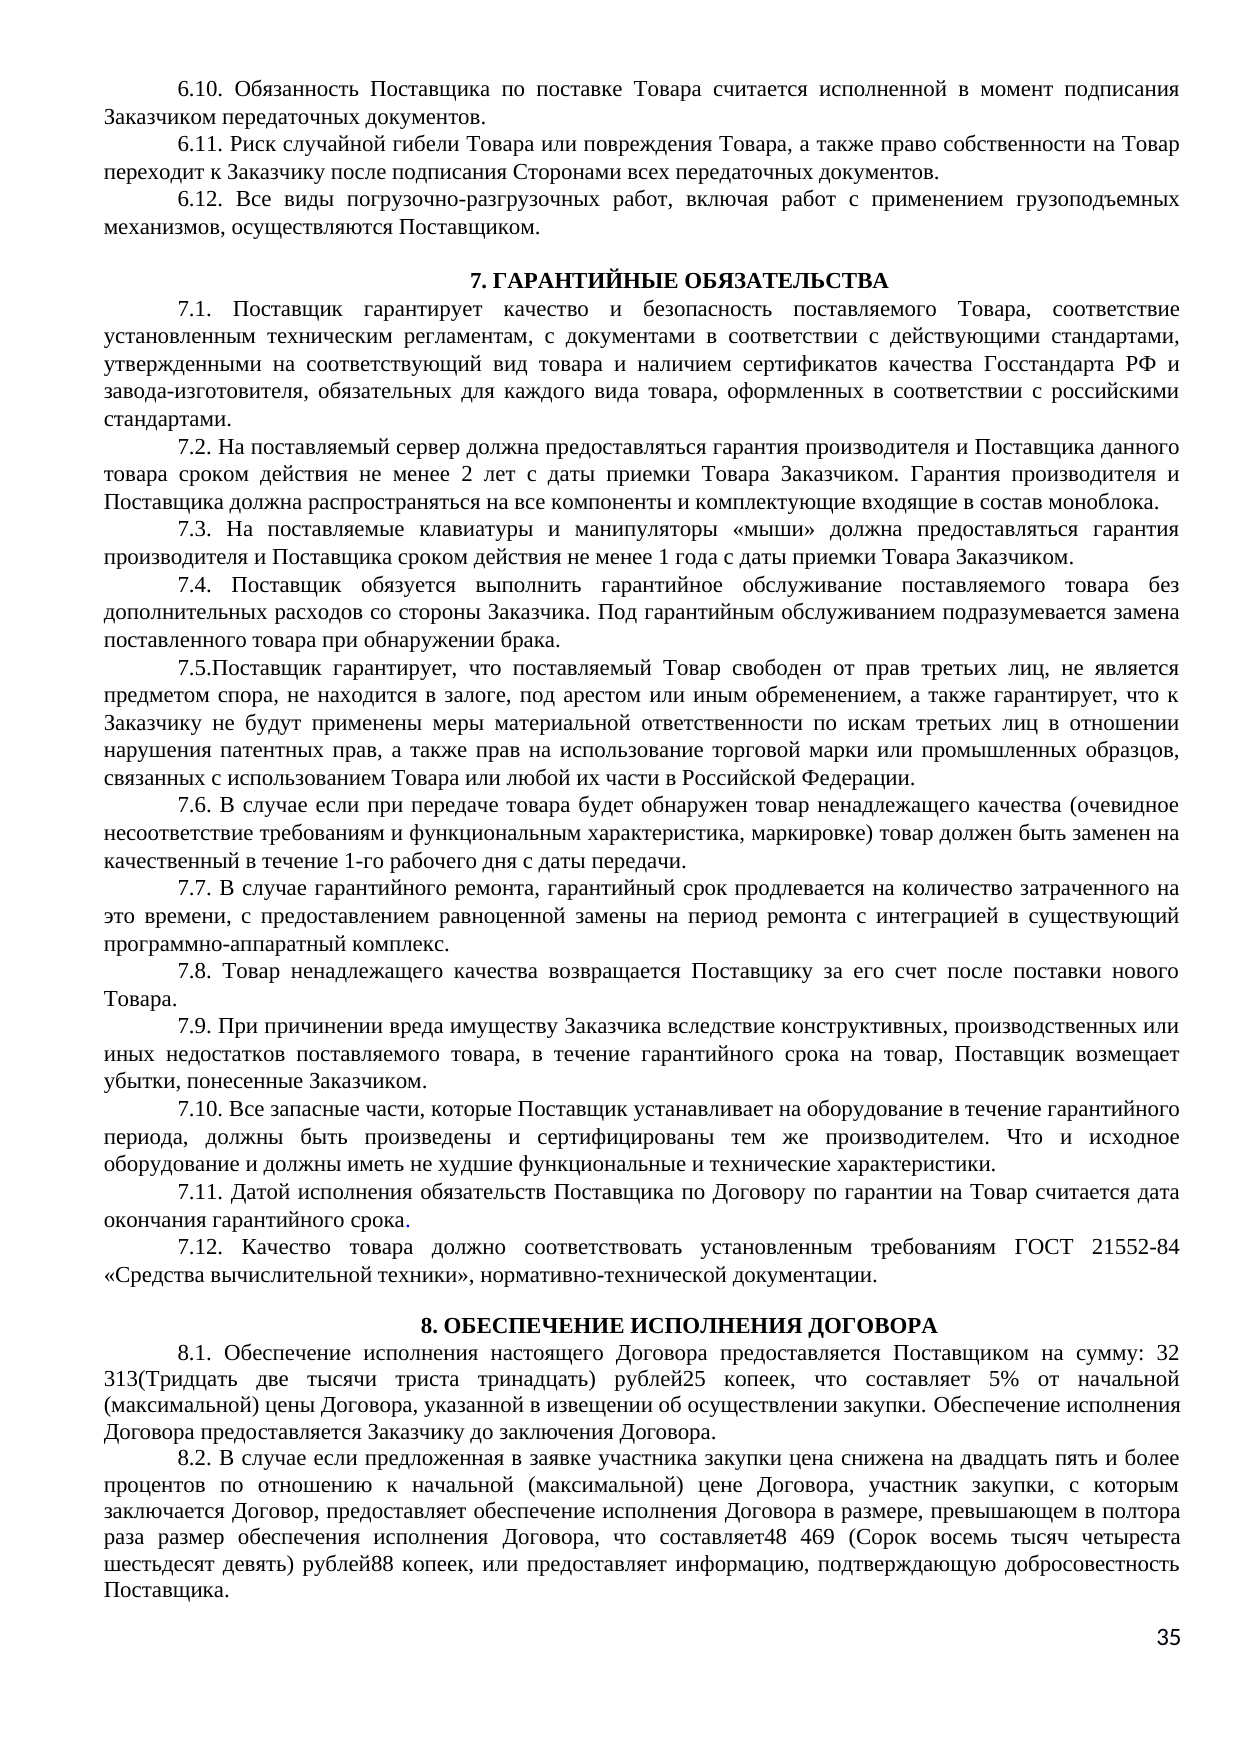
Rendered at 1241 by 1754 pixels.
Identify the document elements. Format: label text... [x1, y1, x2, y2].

text 7.2. На поставляемый сервер должна предоставляться гарантия производителя и Поставщика данного товара сроком действия не менее 2 лет с даты приемки Товара Заказчиком. Гарантия производителя и Поставщика должна распространяться на все компоненты и комплектующие входящие в состав моноблока. [103, 431, 1181, 514]
text 6.11. Риск случайной гибели Товара или повреждения Товара, а также право собственности на Товар переходит к Заказчику после подписания Сторонами всех передаточных документов. [103, 129, 1181, 184]
text 7.5.Поставщик гарантирует, что поставляемый Товар свободен от прав третьих лиц, не является предметом спора, не находится в залоге, под арестом или иным обременением, а также гарантирует, что к Заказчику не будут применены меры материальной ответственности по искам третьих лиц в отношении нарушения патентных прав, а также прав на использование торговой марки или промышленных образцов, связанных с использованием Товара или любой их части в Российской Федерации. [103, 652, 1181, 790]
text 7.3. На поставляемые клавиатуры и манипуляторы «мыши» должна предоставляться гарантия производителя и Поставщика сроком действия не менее 1 года с даты приемки Товара Заказчиком. [103, 514, 1181, 569]
text 7.10. Все запасные части, которые Поставщик устанавливает на оборудование в течение гарантийного периода, должны быть произведены и сертифицированы тем же производителем. Что и исходное оборудование и должны иметь не худшие функциональные и технические характеристики. [103, 1094, 1181, 1177]
text 7.6. В случае если при передаче товара будет обнаружен товар ненадлежащего качества (очевидное несоответствие требованиям и функциональным характеристика, маркировке) товар должен быть заменен на качественный в течение 1-го рабочего дня с даты передачи. [103, 790, 1181, 873]
text 6.10. Обязанность Поставщика по поставке Товара считается исполненной в момент подписания Заказчиком передаточных документов. [103, 74, 1181, 129]
text 7.1. Поставщик гарантирует качество и безопасность поставляемого Товара, соответствие установленным техническим регламентам, с документами в соответствии с действующими стандартами, утвержденными на соответствующий вид товара и наличием сертификатов качества Госстандарта РФ и завода-изготовителя, обязательных для каждого вида товара, оформленных в соответствии с российскими стандартами. [103, 293, 1181, 431]
text 7.8. Товар ненадлежащего качества возвращается Поставщику за его счет после поставки нового Товара. [103, 956, 1181, 1011]
text 7.7. В случае гарантийного ремонта, гарантийный срок продлевается на количество затраченного на это времени, с предоставлением равноценной замены на период ремонта с интеграцией в существующий программно-аппаратный комплекс. [103, 873, 1181, 956]
text 8.1. Обеспечение исполнения настоящего Договора предоставляется Поставщиком на сумму: 32 313(Тридцать две тысячи триста тринадцать) рублей25 копеек, что составляет 5% от начальной (максимальной) цены Договора, указанной в извещении об осуществлении закупки. Обеспечение исполнения Договора предоставляется Заказчику до заключения Договора. [103, 1339, 1181, 1444]
text 6.12. Все виды погрузочно-разгрузочных работ, включая работ с применением грузоподъемных механизмов, осуществляются Поставщиком. [103, 184, 1181, 239]
text 7. ГАРАНТИЙНЫЕ ОБЯЗАТЕЛЬСТВА [103, 266, 1181, 293]
text 8. ОБЕСПЕЧЕНИЕ ИСПОЛНЕНИЯ ДОГОВОРА [103, 1311, 1181, 1339]
text 7.11. Датой исполнения обязательств Поставщика по Договору по гарантии на Товар считается дата окончания гарантийного срока. [103, 1177, 1181, 1232]
text 7.9. При причинении вреда имуществу Заказчика вследствие конструктивных, производственных или иных недостатков поставляемого товара, в течение гарантийного срока на товар, Поставщик возмещает убытки, понесенные Заказчиком. [103, 1011, 1181, 1094]
text 7.12. Качество товара должно соответствовать установленным требованиям ГОСТ 21552-84 «Средства вычислительной техники», нормативно-технической документации. [103, 1232, 1181, 1287]
text 8.2. В случае если предложенная в заявке участника закупки цена снижена на двадцать пять и более процентов по отношению к начальной (максимальной) цене Договора, участник закупки, с которым заключается Договор, предоставляет обеспечение исполнения Договора в размере, превышающем в полтора раза размер обеспечения исполнения Договора, что составляет48 469 (Сорок восемь тысяч четыреста шестьдесят девять) рублей88 копеек, или предоставляет информацию, подтверждающую добросовестность Поставщика. [103, 1444, 1181, 1602]
text 7.4. Поставщик обязуется выполнить гарантийное обслуживание поставляемого товара без дополнительных расходов со стороны Заказчика. Под гарантийным обслуживанием подразумевается замена поставленного товара при обнаружении брака. [103, 569, 1181, 652]
